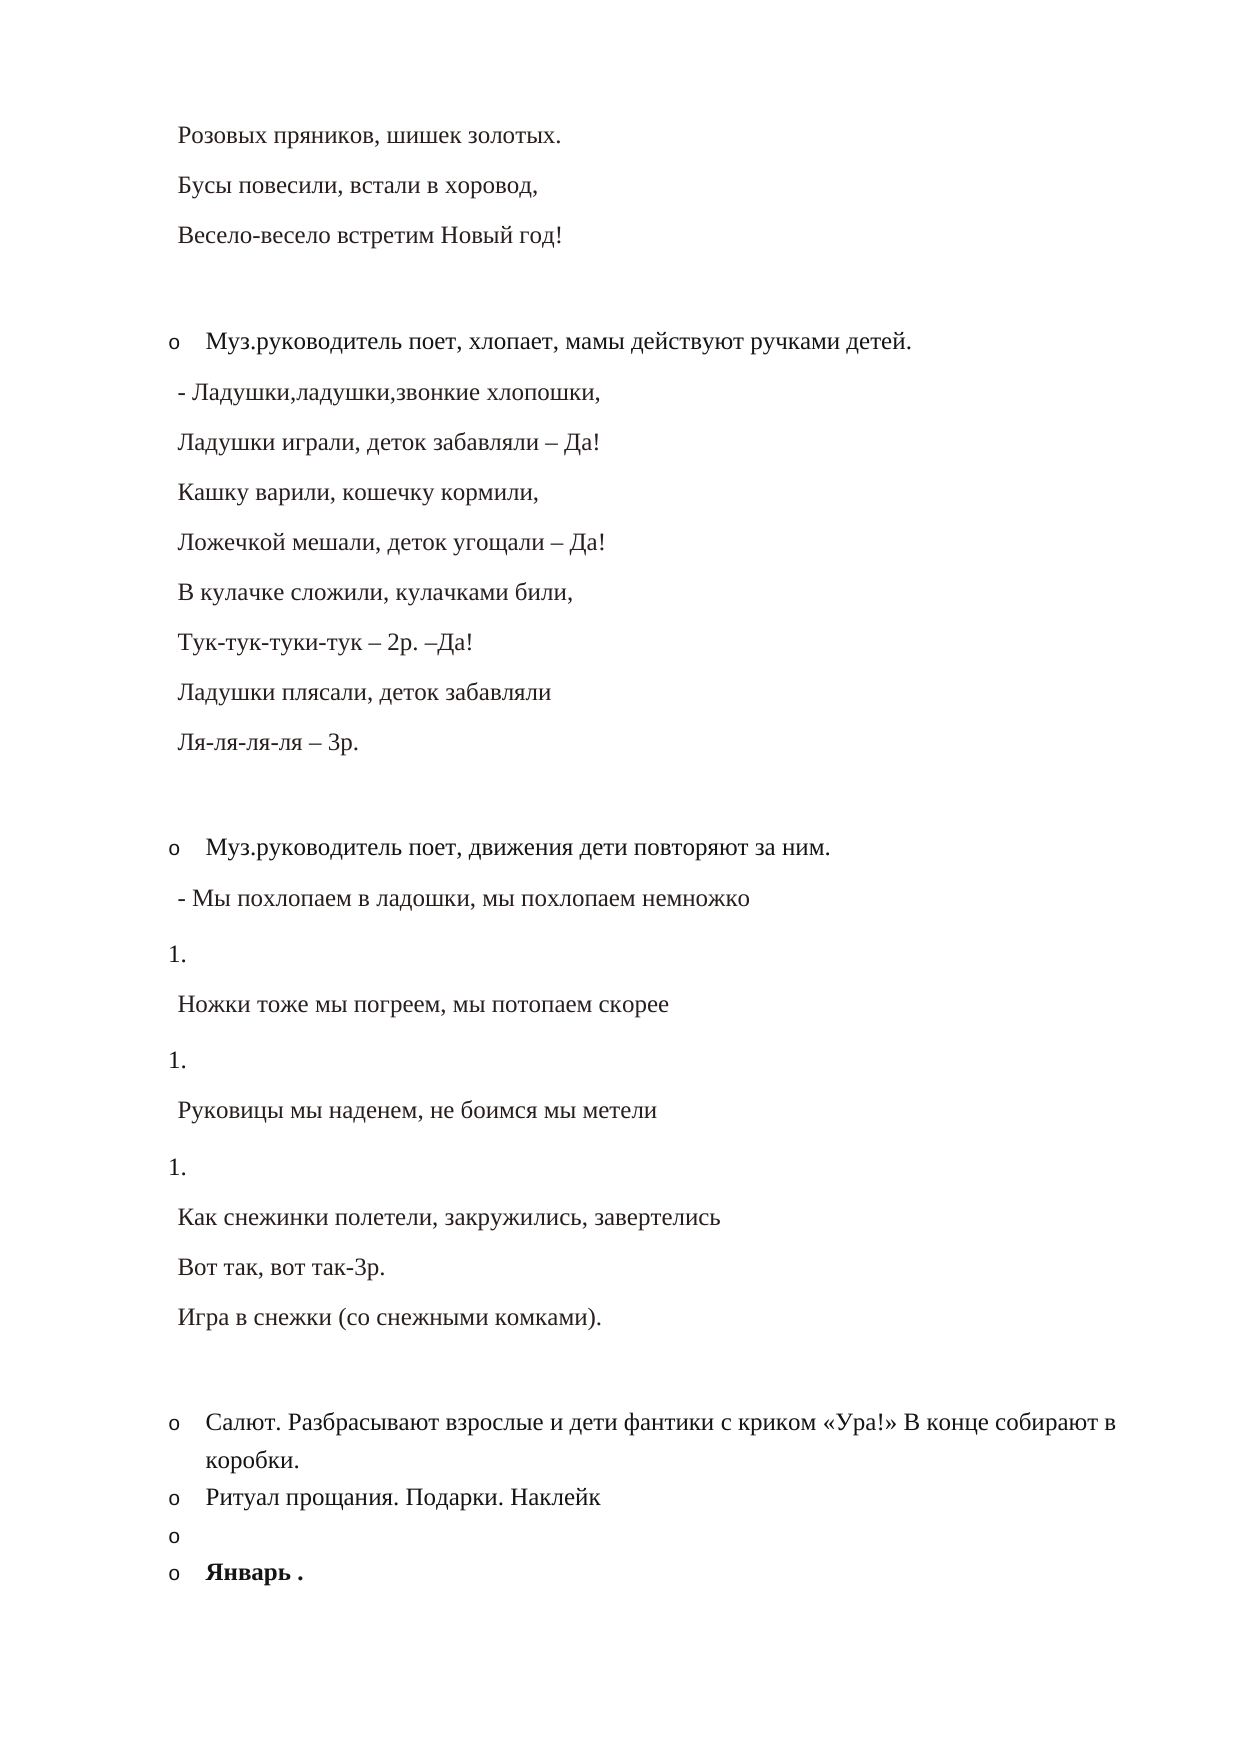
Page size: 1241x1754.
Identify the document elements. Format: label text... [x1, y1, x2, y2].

text В кулачке сложили, кулачками били, [177, 574, 1152, 606]
list Ритуал прощания. Подарки. Наклейк [168, 1474, 1152, 1512]
text Ладушки плясали, деток забавляли [177, 674, 1152, 706]
text Тук-тук-туки-тук – 2р. –Да! [177, 624, 1152, 656]
text Ладушки играли, деток забавляли – Да! [177, 424, 1152, 456]
text Весело-весело встретим Новый год! [177, 218, 1152, 249]
text Ля-ля-ля-ля – 3р. [177, 724, 1152, 756]
text - Мы похлопаем в ладошки, мы похлопаем немножко [177, 881, 1152, 912]
list Муз.руководитель поет, хлопает, мамы действуют ручками детей. [168, 318, 1152, 356]
text Кашку варили, кошечку кормили, [177, 474, 1152, 506]
list Салют. Разбрасывают взрослые и дети фантики с криком «Ура!» В конце собирают в коробки. [168, 1399, 1152, 1474]
text Руковицы мы наденем, не боимся мы метели [177, 1093, 1152, 1124]
text Как снежинки полетели, закружились, завертелись [177, 1199, 1152, 1231]
text Вот так, вот так-3р. [177, 1249, 1152, 1281]
text Игра в снежки (со снежными комками). [177, 1299, 1152, 1331]
text - Ладушки,ладушки,звонкие хлопошки, [177, 374, 1152, 406]
list Муз.руководитель поет, движения дети повторяют за ним. [168, 824, 1152, 862]
text Ножки тоже мы погреем, мы потопаем скорее [177, 987, 1152, 1018]
text Розовых пряников, шишек золотых. [177, 118, 1152, 149]
list Январь . [168, 1549, 1152, 1587]
text Бусы повесили, встали в хоровод, [177, 168, 1152, 199]
text Ложечкой мешали, деток угощали – Да! [177, 524, 1152, 556]
